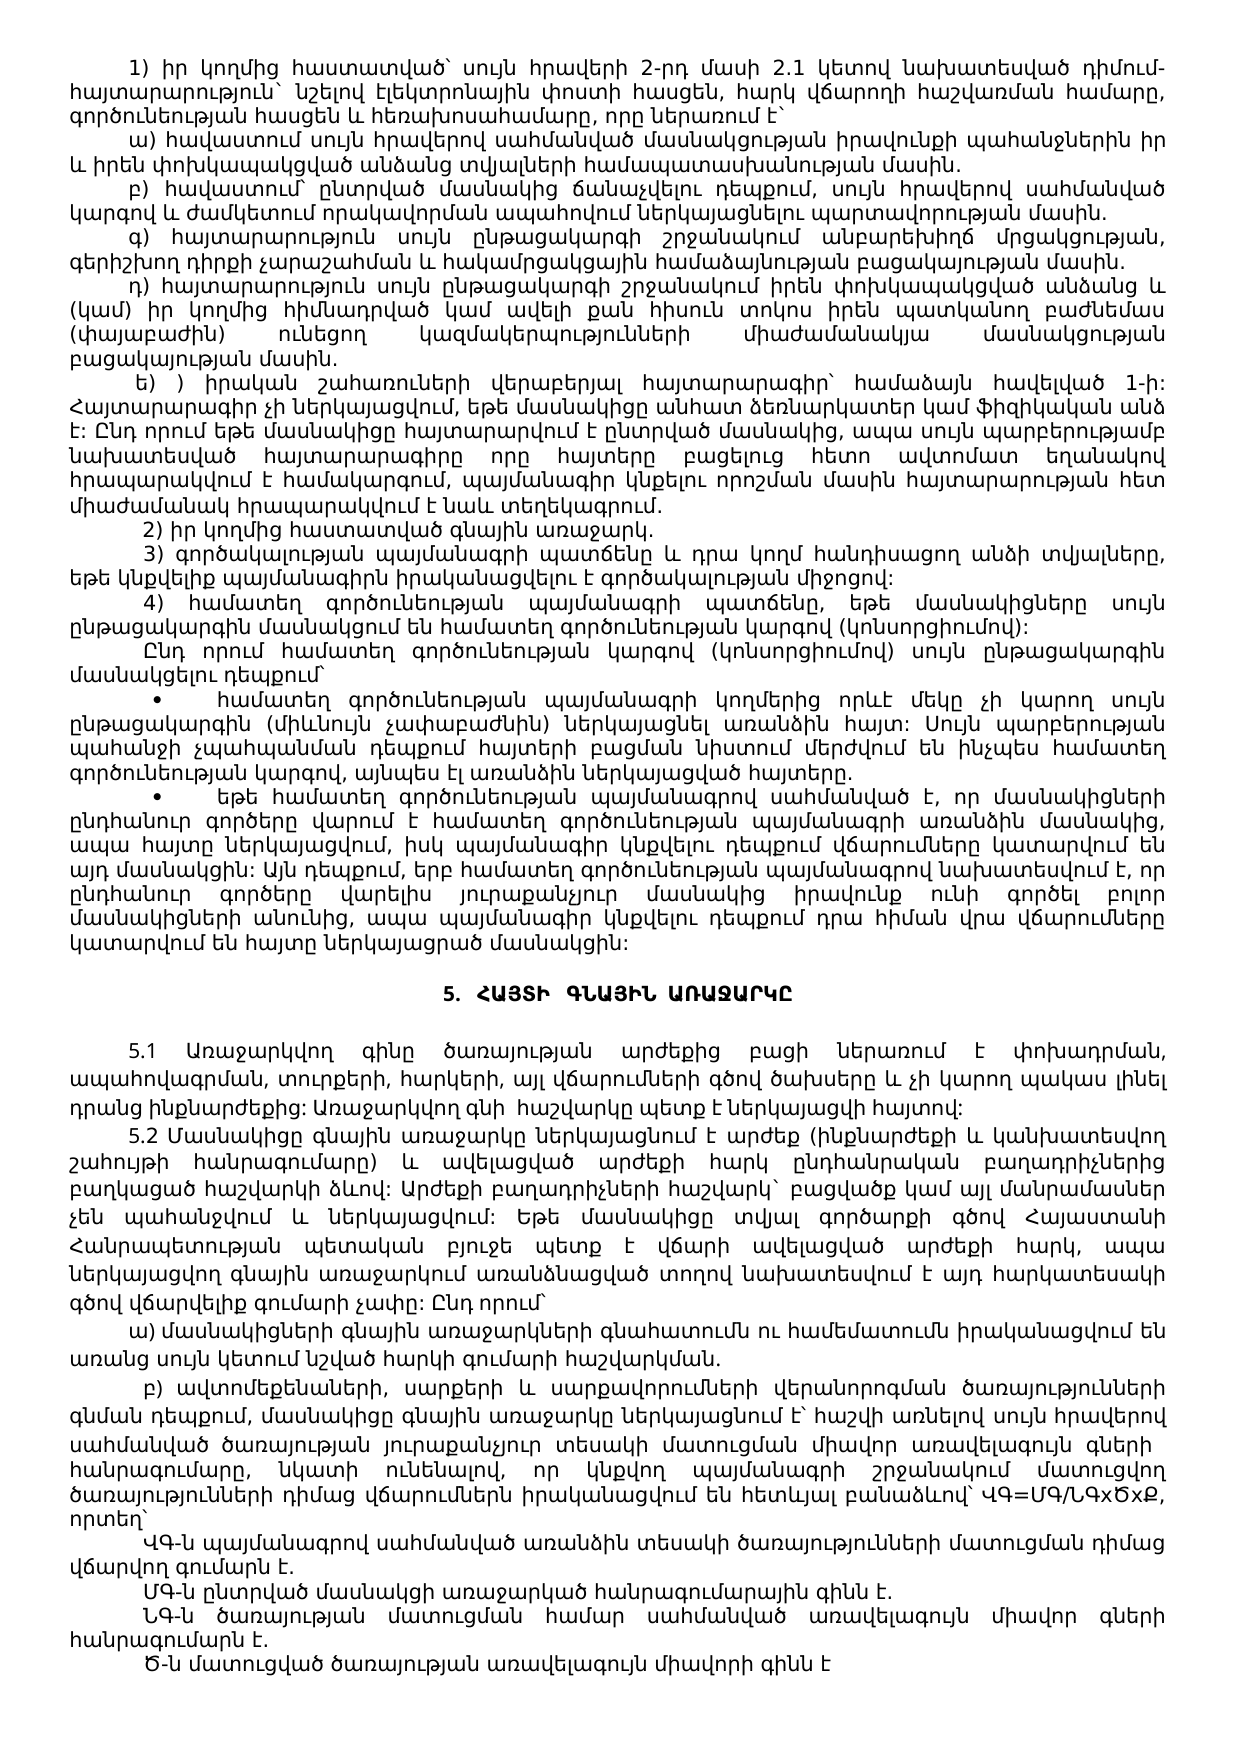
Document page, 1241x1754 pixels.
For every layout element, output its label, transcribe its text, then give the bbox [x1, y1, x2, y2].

text 5.2 Մասնակիցը գնային առաջարկը ներկայացնում է արժեք (ինքնարժեքի և կանխատեսվող շահույթի հանրագումարը) և ավելացված արժեքի հարկ ընդհանրական բաղադրիչներից բաղկացած հաշվարկի ձևով: Արժեքի բաղադրիչների հաշվարկ` բացվածք կամ այլ մանրամասներ չեն պահանջվում և ներկայացվում: Եթե մասնակիցը տվյալ գործարքի գծով Հայաստանի Հանրապետության պետական բյուջե պետք է վճարի ավելացված արժեքի հարկ, ապա ներկայացվող գնային առաջարկում առանձնացված տողով նախատեսվում է այդ հարկատեսակի գծով վճարվելիք գումարի չափը: Ընդ որում՝ [69, 1121, 1167, 1316]
text 1) իր կողմից հաստատված՝ սույն հրավերի 2-րդ մասի 2.1 կետով նախատեսված դիմում-հայտարարություն` նշելով էլեկտրոնային փոստի հասցեն, հարկ վճարողի հաշվառման համարը, գործունեության հասցեն և հեռախոսահամարը, որը ներառում է` [69, 56, 1167, 128]
list եթե համատեղ գործունեության պայմանագրով սահմանված է, որ մասնակիցների ընդհանուր գործերը վարում է համատեղ գործունեության պայմանագրի առանձին մասնակից, ապա հայտը ներկայացվում, իսկ պայմանագիր կնքվելու դեպքում վճարումները կատարվում են այդ մասնակցին: Այն դեպքում, երբ համատեղ գործունեության պայմանագրով նախատեսվում է, որ ընդհանուր գործերը վարելիս յուրաքանչյուր մասնակից իրավունք ունի գործել բոլոր մասնակիցների անունից, ապա պայմանագիր կնքվելու դեպքում դրա հիման վրա վճարումները կատարվում են հայտը ներկայացրած մասնակցին: [69, 785, 1167, 955]
text 5.1 Առաջարկվող գինը ծառայության արժեքից բացի ներառում է փոխադրման, ապահովագրման, տուրքերի, հարկերի, այլ վճարումների գծով ծախսերը և չի կարող պակաս լինել դրանց ինքնարժեքից: Առաջարկվող գնի հաշվարկը պետք է ներկայացվի հայտով: [69, 1036, 1167, 1121]
text 2) իր կողմից հաստատված գնային առաջարկ. [69, 518, 1167, 542]
text Ծ-ն մատուցված ծառայության առավելագույն միավորի գինն է [69, 1652, 1167, 1677]
text 5. ՀԱՅՏԻ ԳՆԱՅԻՆ ԱՌԱՋԱՐԿԸ [69, 979, 1167, 1007]
text ե) ) իրական շահառուների վերաբերյալ հայտարարագիր՝ համաձայն հավելված 1-ի: Հայտարարագիր չի ներկայացվում, եթե մասնակիցը անհատ ձեռնարկատեր կամ ֆիզիկական անձ է: Ընդ որում եթե մասնակիցը հայտարարվում է ընտրված մասնակից, ապա սույն պարբերությամբ նախատեսված հայտարարագիրը որը հայտերը բացելուց հետո ավտոմատ եղանակով հրապարակվում է համակարգում, պայմանագիր կնքելու որոշման մասին հայտարարության հետ միաժամանակ հրապարակվում է նաև տեղեկագրում․ [69, 371, 1167, 518]
text բ) հավաստում՝ ընտրված մասնակից ճանաչվելու դեպքում, սույն հրավերով սահմանված կարգով և ժամկետում որակավորման ապահովում ներկայացնելու պարտավորության մասին. [69, 177, 1167, 225]
text գ) հայտարարություն սույն ընթացակարգի շրջանակում անբարեխիղճ մրցակցության, գերիշխող դիրքի չարաշահման և հակամրցակցային համաձայնության բացակայության մասին. [69, 225, 1167, 274]
text բ) ավտոմեքենաների, սարքերի և սարքավորումների վերանորոգման ծառայությունների գնման դեպքում, մասնակիցը գնային առաջարկը ներկայացնում է՝ հաշվի առնելով սույն հրավերով սահմանված ծառայության յուրաքանչյուր տեսակի մատուցման միավոր առավելագույն գների հանրագումարը, նկատի ունենալով, որ կնքվող պայմանագրի շրջանակում մատուցվող ծառայությունների դիմաց վճարումներն իրականացվում են հետևյալ բանաձևով՝ ՎԳ=ՄԳ/ՆԳxԾxՔ, որտեղ՝ [69, 1373, 1167, 1531]
text ա) հավաստում սույն հրավերով սահմանված մասնակցության իրավունքի պահանջներին իր և իրեն փոխկապակցված անձանց տվյալների համապատասխանության մասին. [69, 128, 1167, 177]
text ՆԳ-ն ծառայության մատուցման համար սահմանված առավելագույն միավոր գների հանրագումարն է. [69, 1604, 1167, 1652]
text 3) գործակալության պայմանագրի պատճենը և դրա կողմ հանդիսացող անձի տվյալները, եթե կնքվելիք պայմանագիրն իրականացվելու է գործակալության միջոցով: [69, 542, 1167, 591]
text ՎԳ-ն պայմանագրով սահմանված առանձին տեսակի ծառայությունների մատուցման դիմաց վճարվող գումարն է. [69, 1531, 1167, 1580]
text դ) հայտարարություն սույն ընթացակարգի շրջանակում իրեն փոխկապակցված անձանց և (կամ) իր կողմից հիմնադրված կամ ավելի քան հիսուն տոկոս իրեն պատկանող բաժնեմաս (փայաբաժին) ունեցող կազմակերպությունների միաժամանակյա մասնակցության բացակայության մասին. [69, 274, 1167, 371]
text Ընդ որում համատեղ գործունեության կարգով (կոնսորցիումով) սույն ընթացակարգին մասնակցելու դեպքում՝ [69, 639, 1167, 688]
text 4) համատեղ գործունեության պայմանագրի պատճենը, եթե մասնակիցները սույն ընթացակարգին մասնակցում են համատեղ գործունեության կարգով (կոնսորցիումով): [69, 591, 1167, 639]
text ա) մասնակիցների գնային առաջարկների գնահատումն ու համեմատումն իրականացվում են առանց սույն կետում նշված հարկի գումարի հաշվարկման. [69, 1316, 1167, 1373]
list համատեղ գործունեության պայմանագրի կողմերից որևէ մեկը չի կարող սույն ընթացակարգին (միևնույն չափաբաժնին) ներկայացնել առանձին հայտ: Սույն պարբերության պահանջի չպահպանման դեպքում հայտերի բացման նիստում մերժվում են ինչպես համատեղ գործունեության կարգով, այնպես էլ առանձին ներկայացված հայտերը. [69, 688, 1167, 785]
text ՄԳ-ն ընտրված մասնակցի առաջարկած հանրագումարային գինն է. [69, 1580, 1167, 1604]
